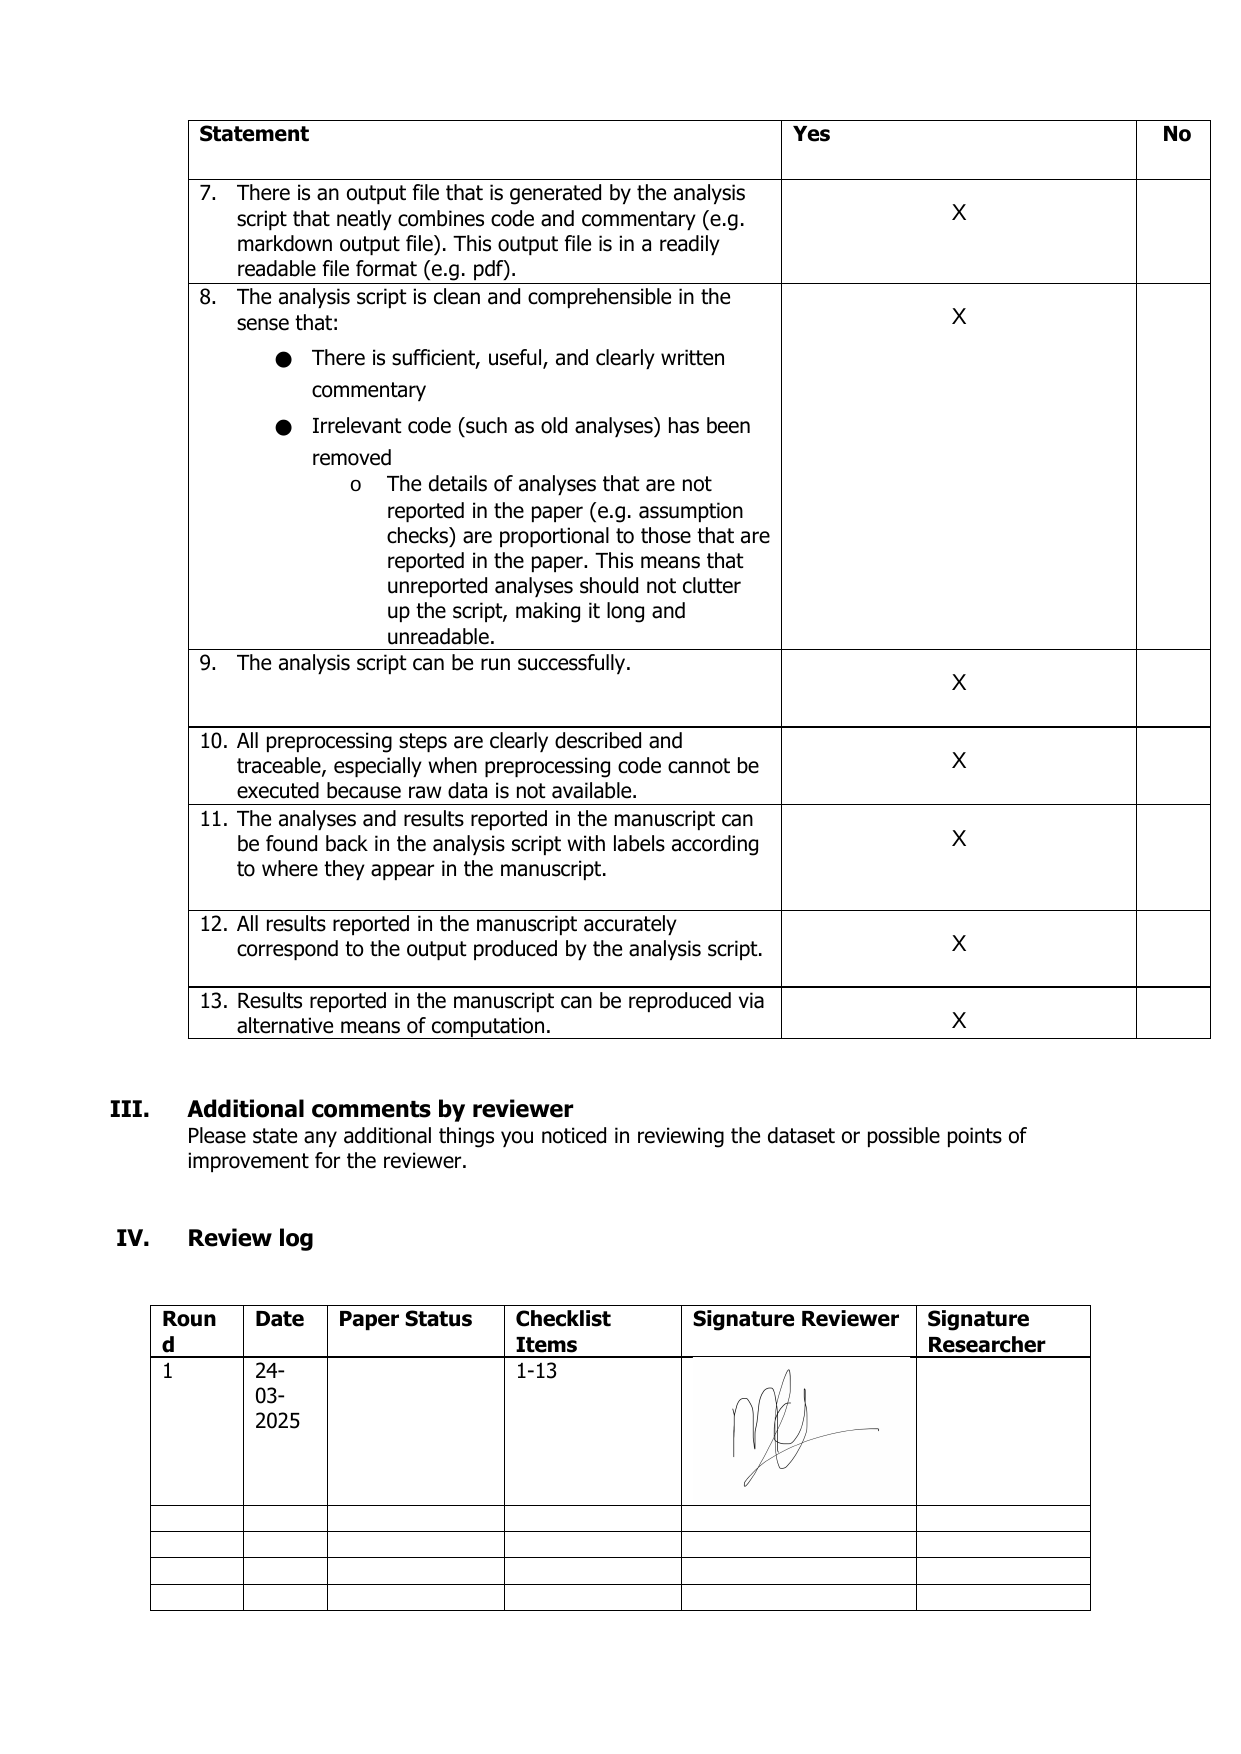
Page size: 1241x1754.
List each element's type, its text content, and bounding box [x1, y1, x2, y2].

table_cell [1137, 805, 1210, 910]
table_cell X [782, 805, 1136, 910]
table_cell [244, 1558, 327, 1583]
table_cell [244, 1585, 327, 1610]
table_cell X [782, 728, 1136, 804]
table_cell [328, 1558, 504, 1583]
table_cell All results reported in the manuscript accurately correspond to the output produced by the analysis script. [189, 911, 781, 986]
table_cell [682, 1585, 916, 1610]
table_header Paper Status [328, 1306, 504, 1356]
table_cell [505, 1506, 681, 1531]
table_cell All preprocessing steps are clearly described and traceable, especially when preprocessing code cannot be executed because raw data is not available. [189, 728, 781, 804]
table_cell [1137, 180, 1210, 283]
table_cell [328, 1506, 504, 1531]
table_cell The analysis script can be run successfully. [189, 650, 781, 726]
table_cell The analysis script is clean and comprehensible in the sense that: There is sufficient, useful, and clearly written commentary Irrelevant code (such as old analyses) has been removed The details of analyses that are not reported in the paper (e.g. assumption checks) are proportional to those that are reported in the paper. This means that unreported analyses should not clutter up the script, making it long and unreadable. [189, 284, 781, 648]
list Review log [150, 1223, 1090, 1251]
table_cell [151, 1506, 243, 1531]
text Please state any additional things you noticed in reviewing the dataset or possible points of improvement for the reviewer. [187, 1122, 1090, 1173]
table_cell [1137, 284, 1210, 648]
table_cell [151, 1585, 243, 1610]
table_cell X [782, 180, 1136, 283]
table_cell [328, 1585, 504, 1610]
table_cell [151, 1558, 243, 1583]
table_cell X [782, 284, 1136, 648]
table_cell [328, 1358, 504, 1505]
table_header No [1137, 121, 1210, 179]
table_header Round [151, 1306, 243, 1356]
table_cell [917, 1358, 1090, 1505]
table_header Yes [782, 121, 1136, 179]
table_cell [505, 1532, 681, 1557]
table_cell [682, 1506, 916, 1531]
table_cell 24-03-2025 [244, 1358, 327, 1505]
table_cell 1 [151, 1358, 243, 1505]
table_cell [505, 1585, 681, 1610]
table_cell [917, 1585, 1090, 1610]
table_cell X [782, 911, 1136, 986]
table_cell [1137, 650, 1210, 726]
table_cell [244, 1506, 327, 1531]
table_cell [328, 1532, 504, 1557]
table_header Signature Reviewer [682, 1306, 916, 1356]
table_header Statement [189, 121, 781, 179]
table_cell The analyses and results reported in the manuscript can be found back in the analysis script with labels according to where they appear in the manuscript. [189, 805, 781, 910]
table_cell [505, 1558, 681, 1583]
table_cell [917, 1532, 1090, 1557]
table_cell [682, 1558, 916, 1583]
table_cell X [782, 650, 1136, 726]
table_cell 1-13 [505, 1358, 681, 1505]
table_header Date [244, 1306, 327, 1356]
table_cell [1137, 911, 1210, 986]
table_cell [151, 1532, 243, 1557]
table_cell [682, 1532, 916, 1557]
table_cell There is an output file that is generated by the analysis script that neatly combines code and commentary (e.g. markdown output file). This output file is in a readily readable file format (e.g. pdf). [189, 180, 781, 283]
table_cell Results reported in the manuscript can be reproduced via alternative means of computation. [189, 988, 781, 1038]
table_header Checklist Items [505, 1306, 681, 1356]
table_cell [682, 1358, 692, 1505]
picture [692, 1357, 911, 1505]
table_cell [917, 1558, 1090, 1583]
table_cell [1137, 988, 1210, 1038]
table_cell [244, 1532, 327, 1557]
table_cell X [782, 988, 1136, 1038]
table_header Signature Researcher [917, 1306, 1090, 1356]
table_cell [1137, 728, 1210, 804]
table_cell [917, 1506, 1090, 1531]
list Additional comments by reviewer [150, 1095, 1090, 1122]
table_cell [911, 1358, 916, 1505]
